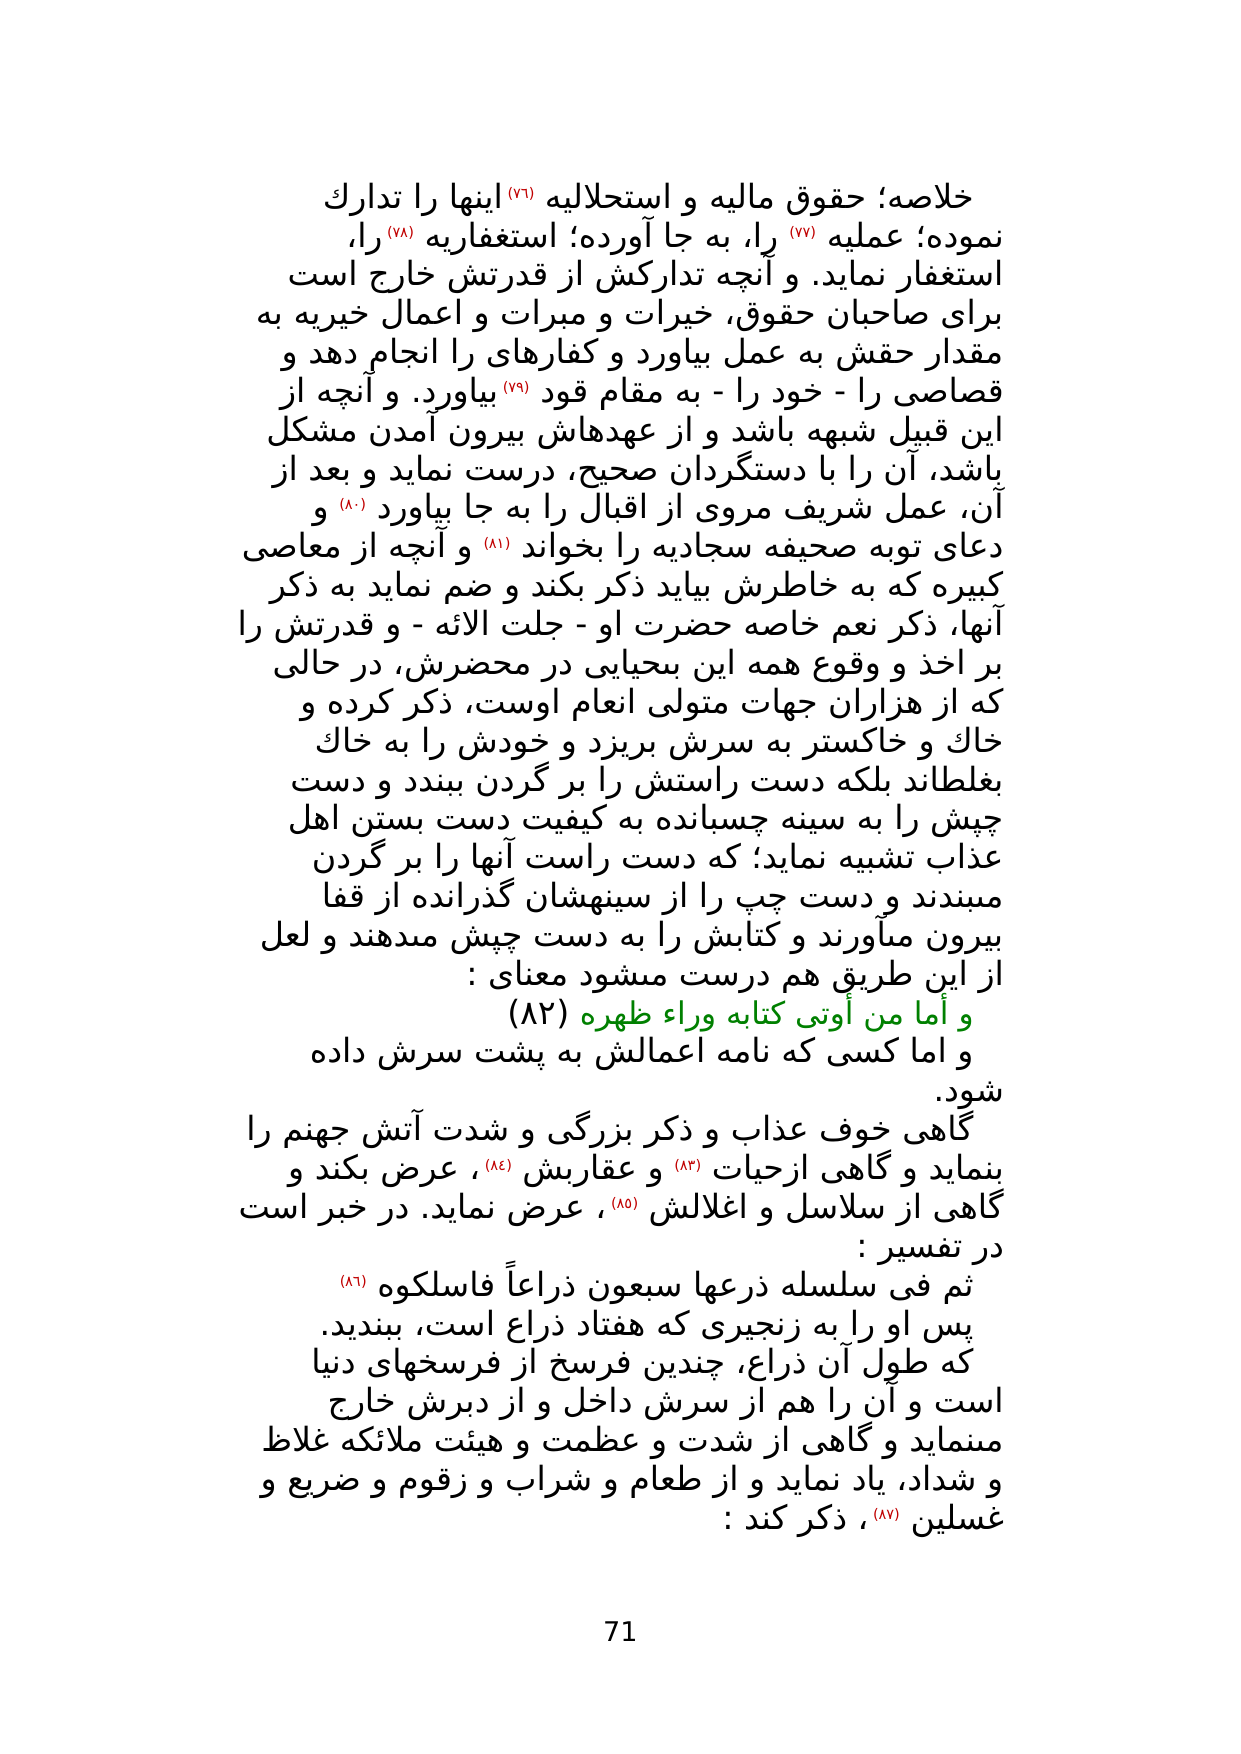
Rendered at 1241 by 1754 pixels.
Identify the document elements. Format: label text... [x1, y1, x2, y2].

text و أما من أوتى كتابه وراء ظهره (٨٢) [236, 993, 1004, 1032]
text ثم فى سلسله ذرعها سبعون ذراعاً فاسلكوه (٨٦) [236, 1265, 1004, 1304]
text و اما كسى كه نامه اعمالش به پشت سرش داده شود. [236, 1032, 1004, 1110]
text خلاصه؛ حقوق ماليه و استحلاليه (٧٦) اينها را تدارك نموده؛ عمليه (٧٧) را، به جا آورده؛ استغفاريه (٧٨) را، استغفار نمايد. و آنچه تداركش از قدرتش خارج است براى صاحبان حقوق، خيرات و مبرات و اعمال خيريه به مقدار حقش به عمل بياورد و كفاره‏اى را انجام دهد و قصاصى را - خود را - به مقام قود (٧٩) بياورد. و آنچه از اين قبيل شبهه باشد و از عهده‏اش بيرون آمدن مشكل باشد، آن را با دستگردان صحيح، درست نمايد و بعد از آن، عمل شريف مروى از اقبال را به جا بياورد (٨٠) و دعاى توبه صحيفه سجاديه را بخواند (٨١) و آنچه از معاصى كبيره كه به خاطرش بيايد ذكر بكند و ضم نمايد به ذكر آنها، ذكر نعم خاصه حضرت او - جلت الائه - و قدرتش را بر اخذ و وقوع همه اين بى‏حيايى در محضرش، در حالى كه از هزاران جهات متولى انعام اوست، ذكر كرده و خاك و خاكستر به سرش بريزد و خودش را به خاك بغلطاند بلكه دست راستش را بر گردن ببندد و دست چپش را به سينه چسبانده به كيفيت دست بستن اهل عذاب تشبيه نمايد؛ كه دست راست آنها را بر گردن مى‏بندند و دست چپ را از سينه‏شان گذرانده از قفا بيرون مى‏آورند و كتابش را به دست چپش مى‏دهند و لعل از اين طريق هم درست مى‏شود معناى : [236, 177, 1004, 993]
text پس او را به زنجيرى كه هفتاد ذراع است، ببنديد. [236, 1304, 1004, 1343]
text كه طول آن ذراع، چندين فرسخ از فرسخ‏هاى دنيا است و آن را هم از سرش‏ داخل و از دبرش خارج مى‏نمايد و گاهى از شدت و عظمت و هيئت ملائكه غلاظ و شداد، ياد نمايد و از طعام و شراب و زقوم و ضريع و غسلين (٨٧) ، ذكر كند : [236, 1343, 1004, 1537]
text گاهى خوف عذاب و ذكر بزرگى و شدت آتش جهنم را بنمايد و گاهى ازحيات (٨٣) و عقاربش (٨٤) ، عرض بكند و گاهى از سلاسل و اغلالش (٨٥) ، عرض نمايد. در خبر است در تفسير : [236, 1110, 1004, 1265]
